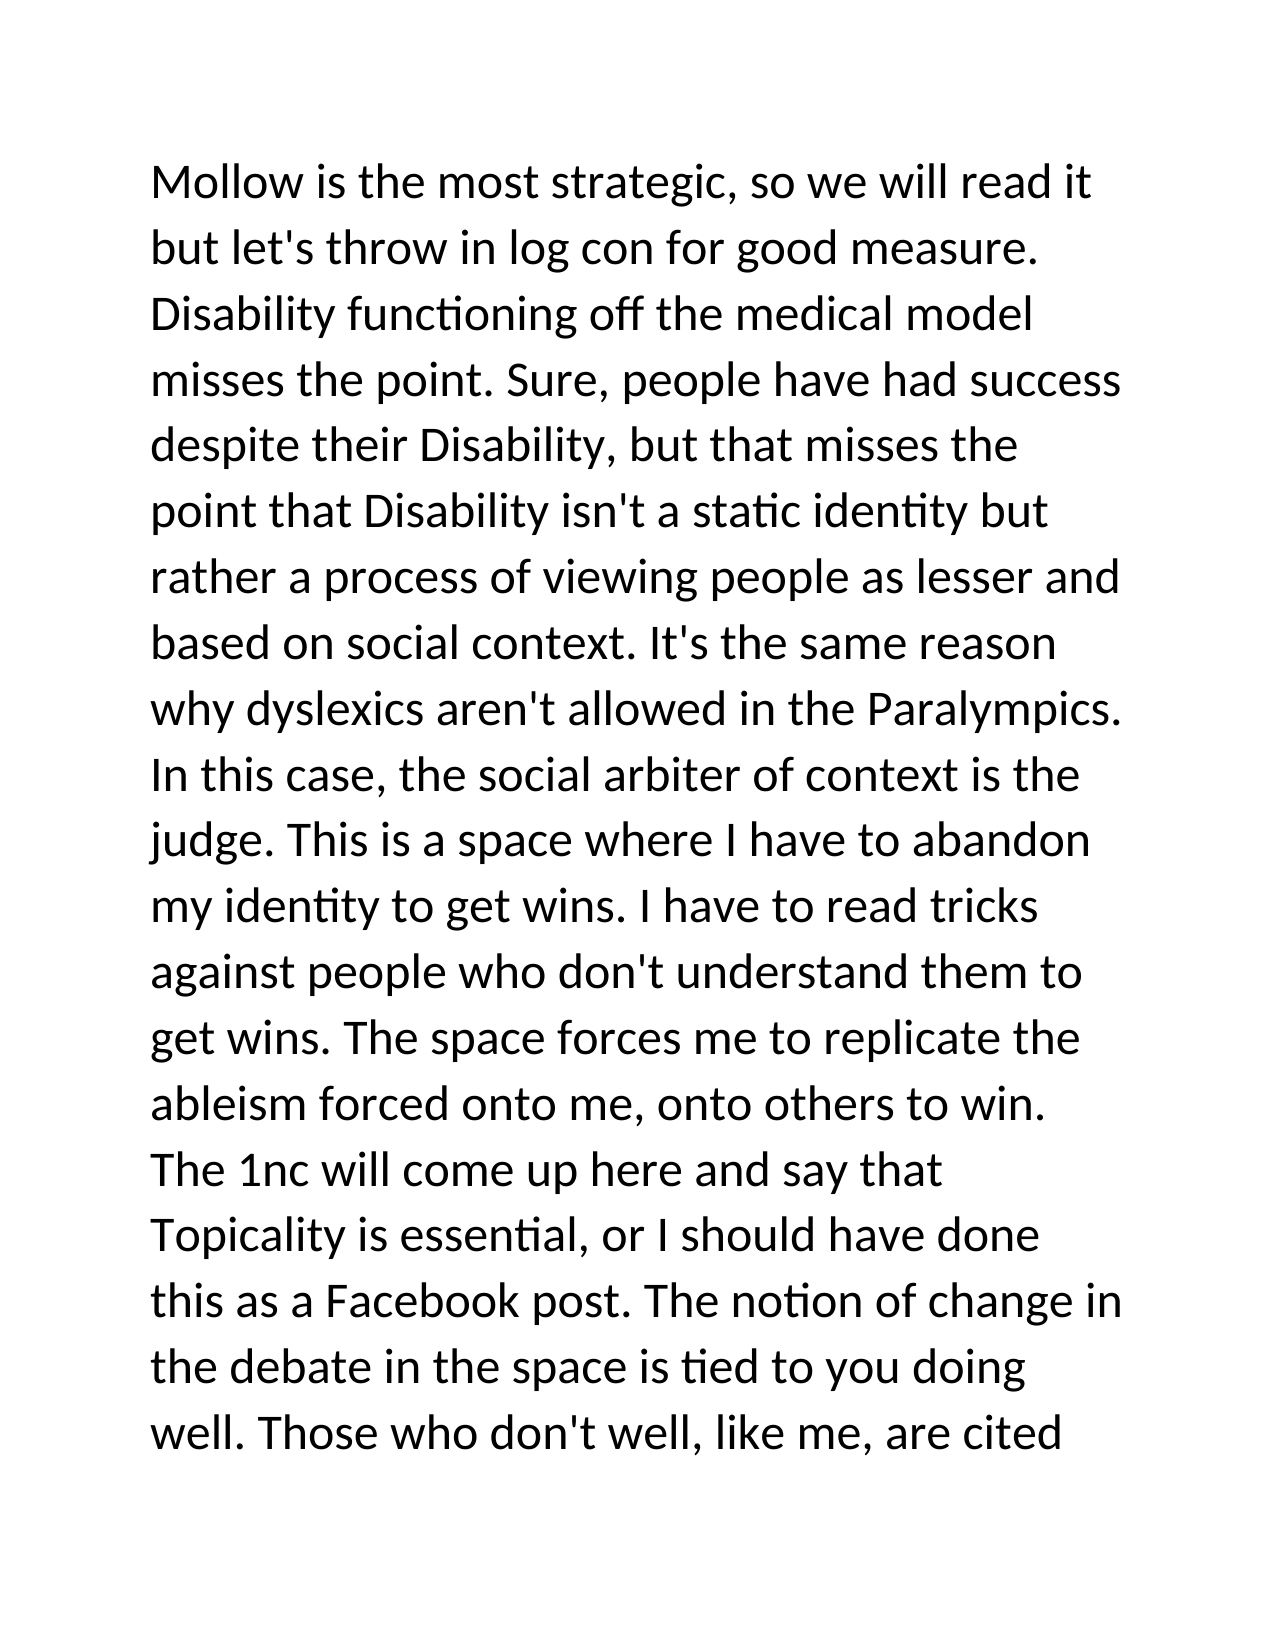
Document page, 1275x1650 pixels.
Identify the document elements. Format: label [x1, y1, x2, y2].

text [150, 150, 1125, 1462]
